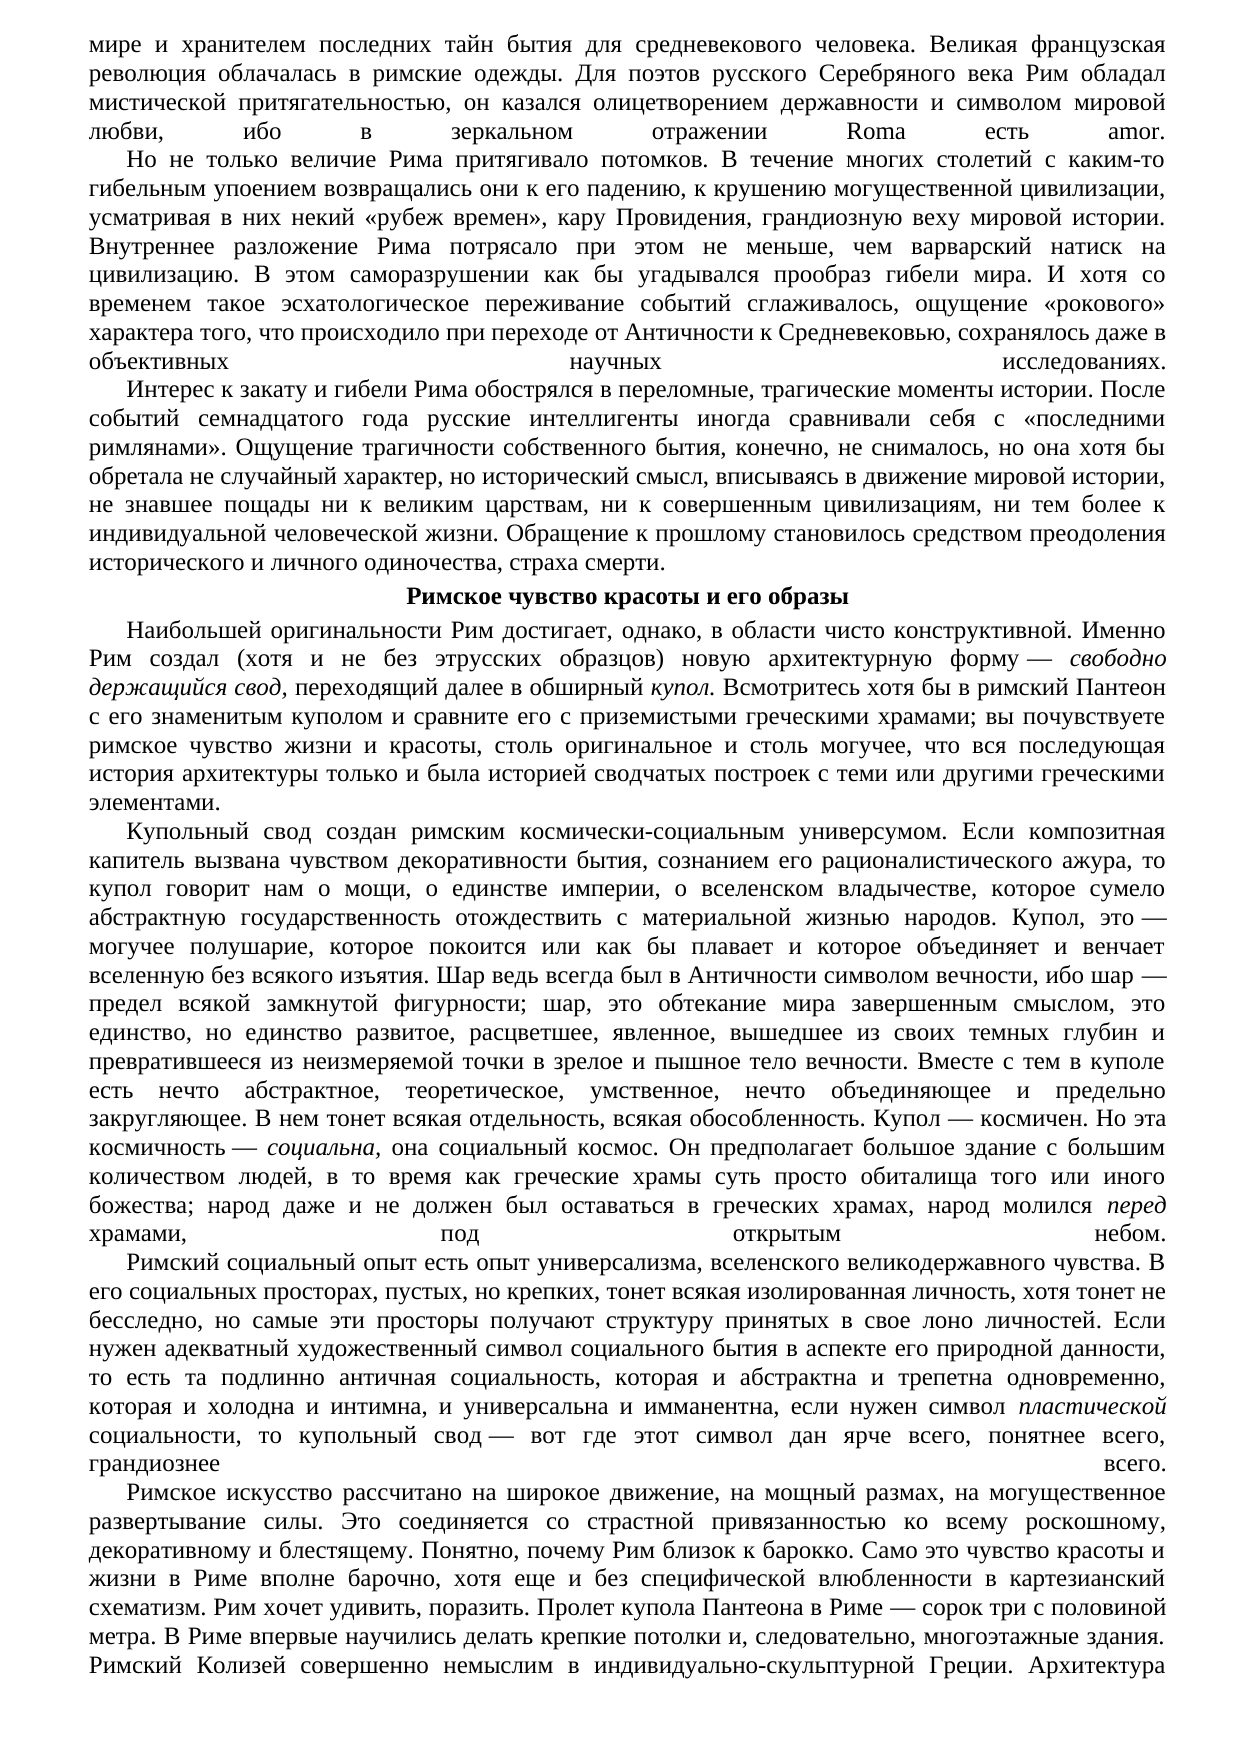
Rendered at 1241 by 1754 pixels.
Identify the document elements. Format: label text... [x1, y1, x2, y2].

text Римское чувство красоты и его образы [89, 581, 1167, 610]
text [89, 615, 1167, 1678]
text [89, 29, 1167, 576]
